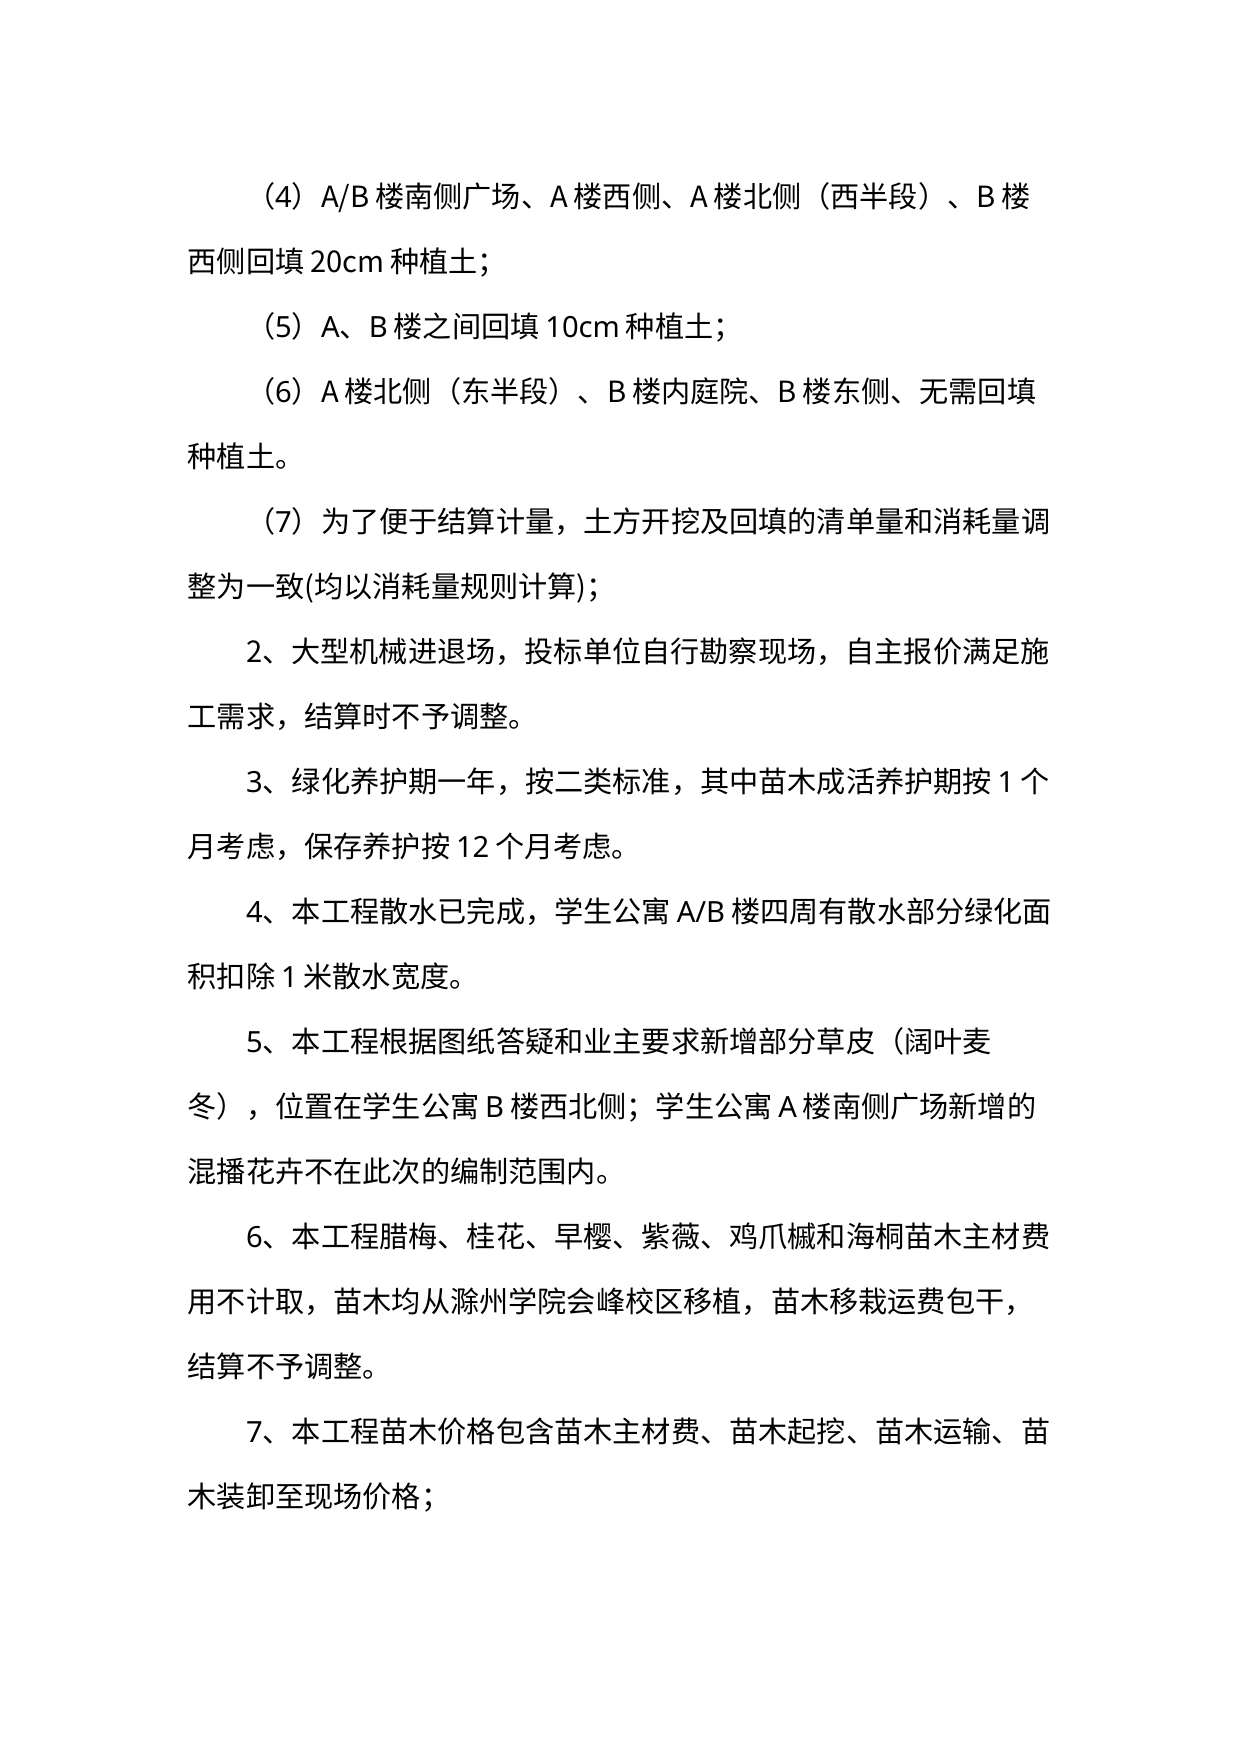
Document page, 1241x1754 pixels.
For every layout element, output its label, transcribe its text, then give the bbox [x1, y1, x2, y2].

text 7、本工程苗木价格包含苗木主材费、苗木起挖、苗木运输、苗木装卸至现场价格； [187, 1397, 1053, 1527]
list （4）A/B楼南侧广场、A楼西侧、A楼北侧（西半段）、B楼西侧回填20cm种植土； [187, 162, 1053, 292]
list （5）A、B楼之间回填10cm种植土； [187, 292, 1053, 357]
list （6）A楼北侧（东半段）、B楼内庭院、B楼东侧、无需回填种植土。 [187, 357, 1053, 487]
text （7）为了便于结算计量，土方开挖及回填的清单量和消耗量调整为一致(均以消耗量规则计算)； [187, 487, 1053, 617]
text 4、本工程散水已完成，学生公寓A/B楼四周有散水部分绿化面积扣除1米散水宽度。 [187, 877, 1053, 1007]
text 3、绿化养护期一年，按二类标准，其中苗木成活养护期按1个月考虑，保存养护按12个月考虑。 [187, 747, 1053, 877]
text 2、大型机械进退场，投标单位自行勘察现场，自主报价满足施工需求，结算时不予调整。 [187, 617, 1053, 747]
text 6、本工程腊梅、桂花、早樱、紫薇、鸡爪槭和海桐苗木主材费用不计取，苗木均从滁州学院会峰校区移植，苗木移栽运费包干，结算不予调整。 [187, 1202, 1053, 1397]
text 5、本工程根据图纸答疑和业主要求新增部分草皮（阔叶麦冬），位置在学生公寓B楼西北侧；学生公寓A楼南侧广场新增的混播花卉不在此次的编制范围内。 [187, 1007, 1053, 1202]
